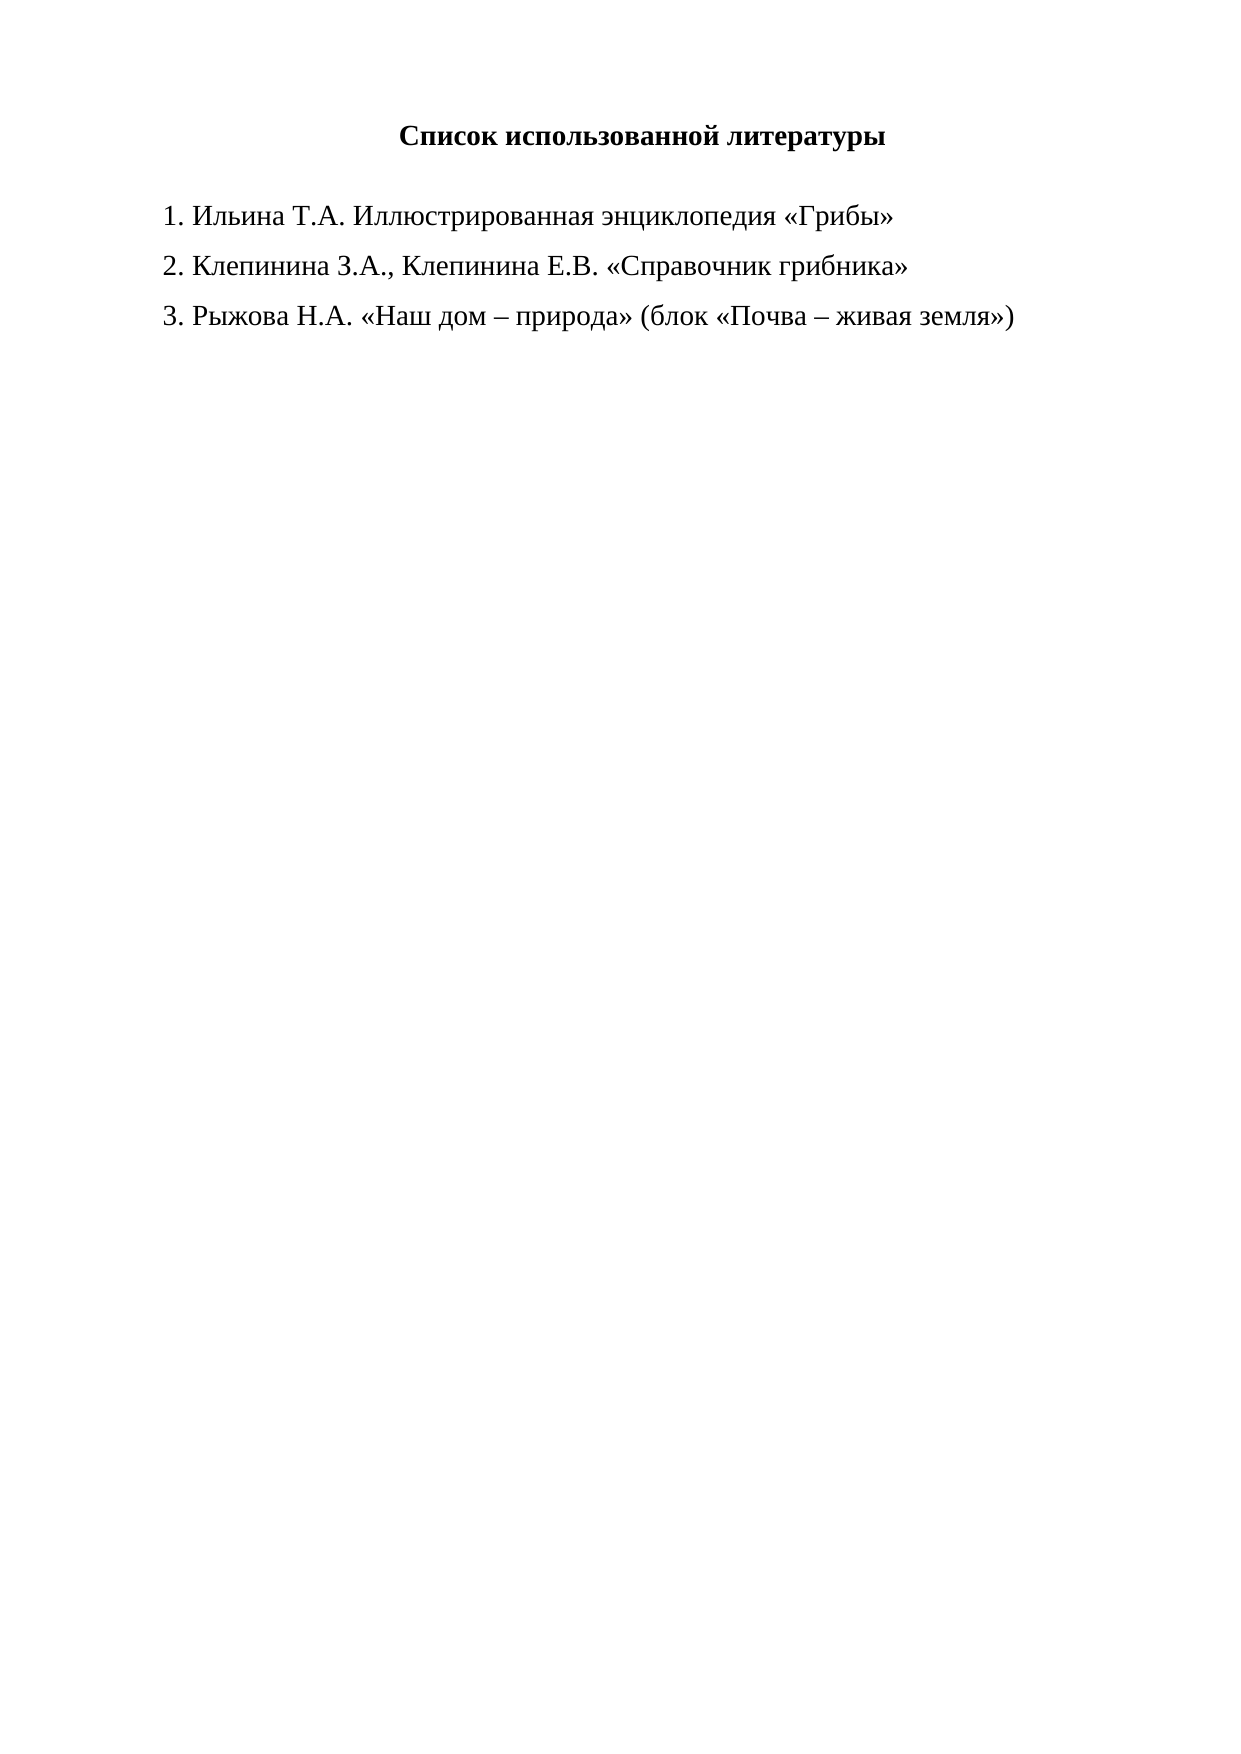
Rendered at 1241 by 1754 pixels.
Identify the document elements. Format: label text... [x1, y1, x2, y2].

list Клепинина З.А., Клепинина Е.В. «Справочник грибника» [118, 248, 1122, 281]
text Список использованной литературы [118, 118, 1122, 152]
list Рыжова Н.А. «Наш дом – природа» (блок «Почва – живая земля») [118, 298, 1122, 332]
list Ильина Т.А. Иллюстрированная энциклопедия «Грибы» [118, 198, 1122, 231]
